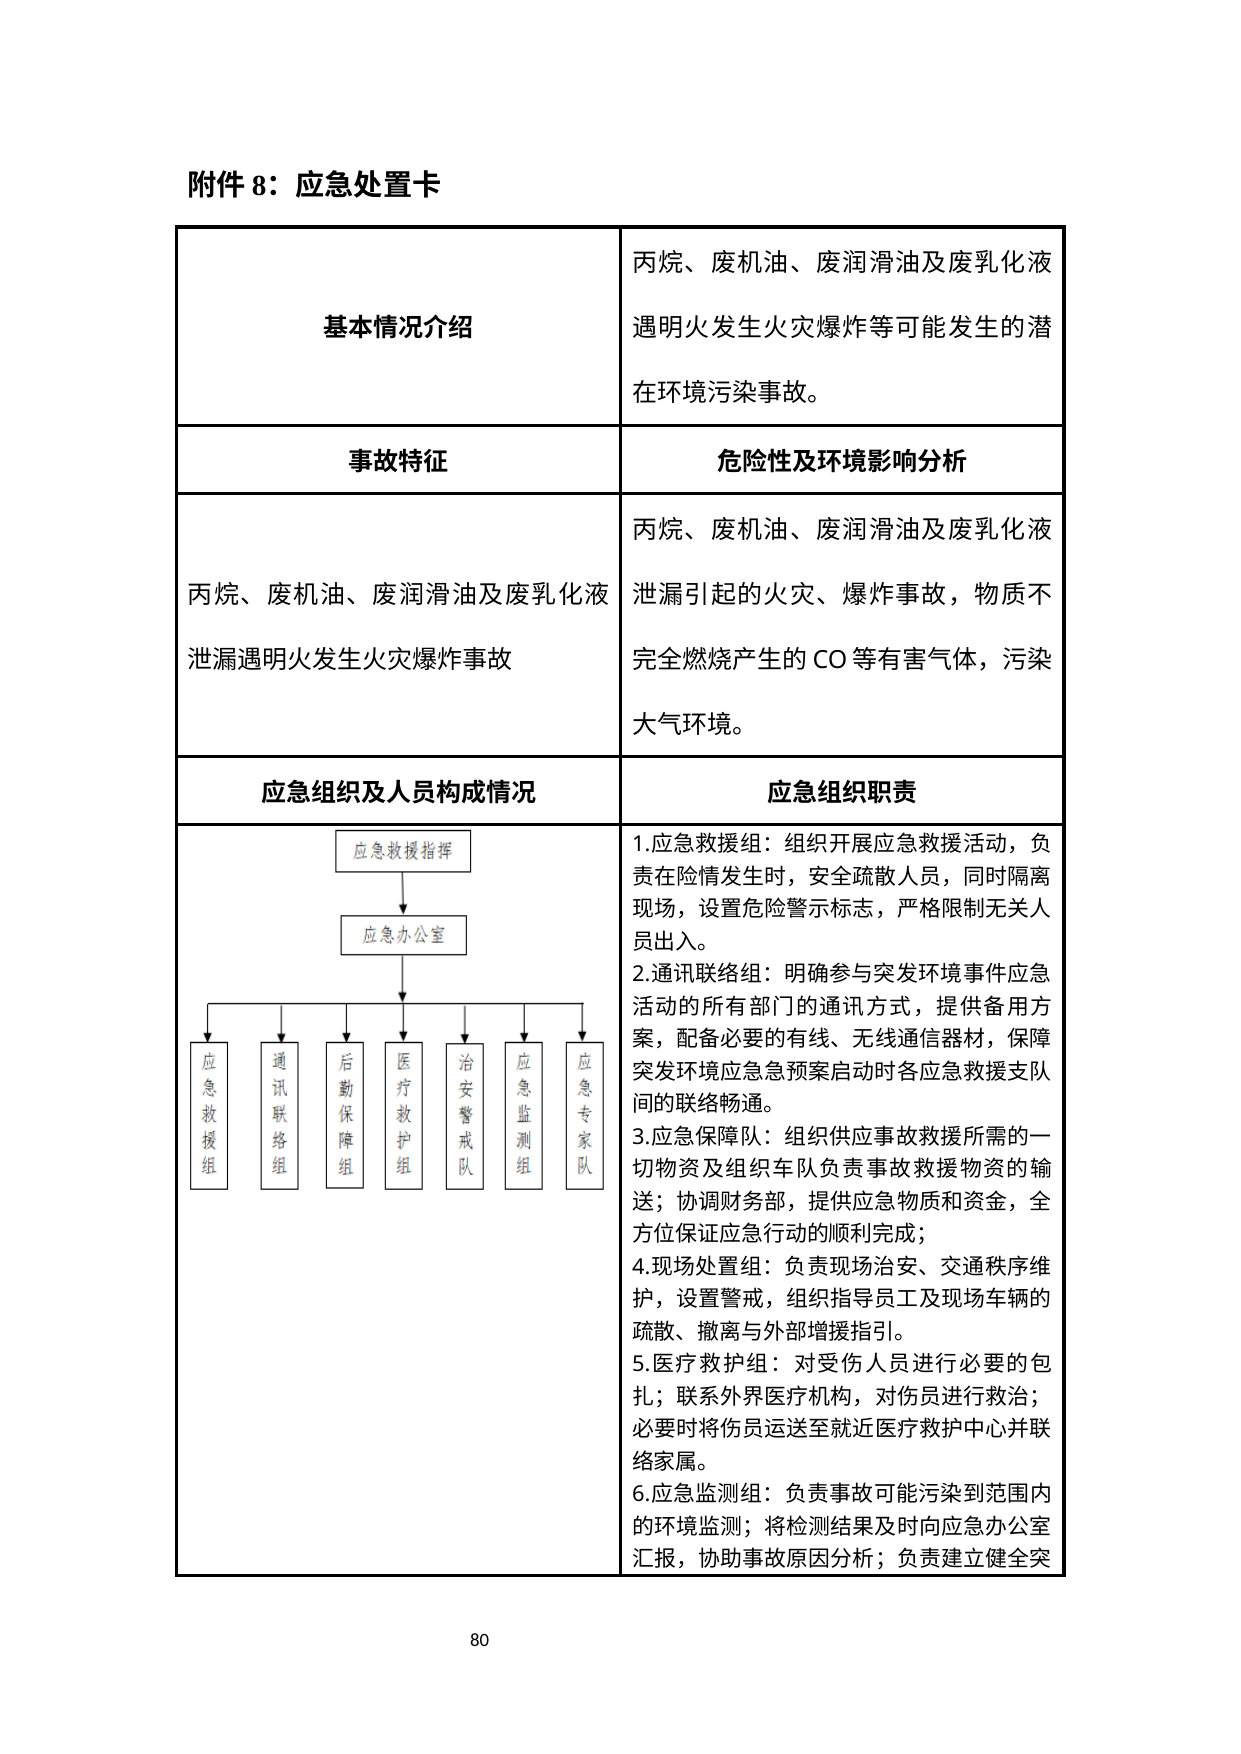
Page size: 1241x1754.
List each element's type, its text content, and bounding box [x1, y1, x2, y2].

table_cell 丙烷、废机油、废润滑油及废乳化液泄漏遇明火发生火灾爆炸事故 [178, 495, 619, 755]
picture [187, 826, 609, 1195]
table_cell [178, 826, 619, 1573]
table_header 基本情况介绍 [178, 229, 619, 423]
table_cell 应急组织及人员构成情况 [178, 758, 619, 823]
table_cell 丙烷、废机油、废润滑油及废乳化液泄漏引起的火灾、爆炸事故，物质不完全燃烧产生的CO等有害气体，污染大气环境。 [622, 495, 1062, 755]
table_cell 应急组织职责 [622, 758, 1062, 823]
table_cell 危险性及环境影响分析 [622, 427, 1062, 492]
table_cell 事故特征 [178, 427, 619, 492]
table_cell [622, 826, 1062, 1573]
table_header 丙烷、废机油、废润滑油及废乳化液遇明火发生火灾爆炸等可能发生的潜在环境污染事故。 [622, 229, 1062, 423]
text 附件8：应急处置卡 [187, 162, 1053, 204]
